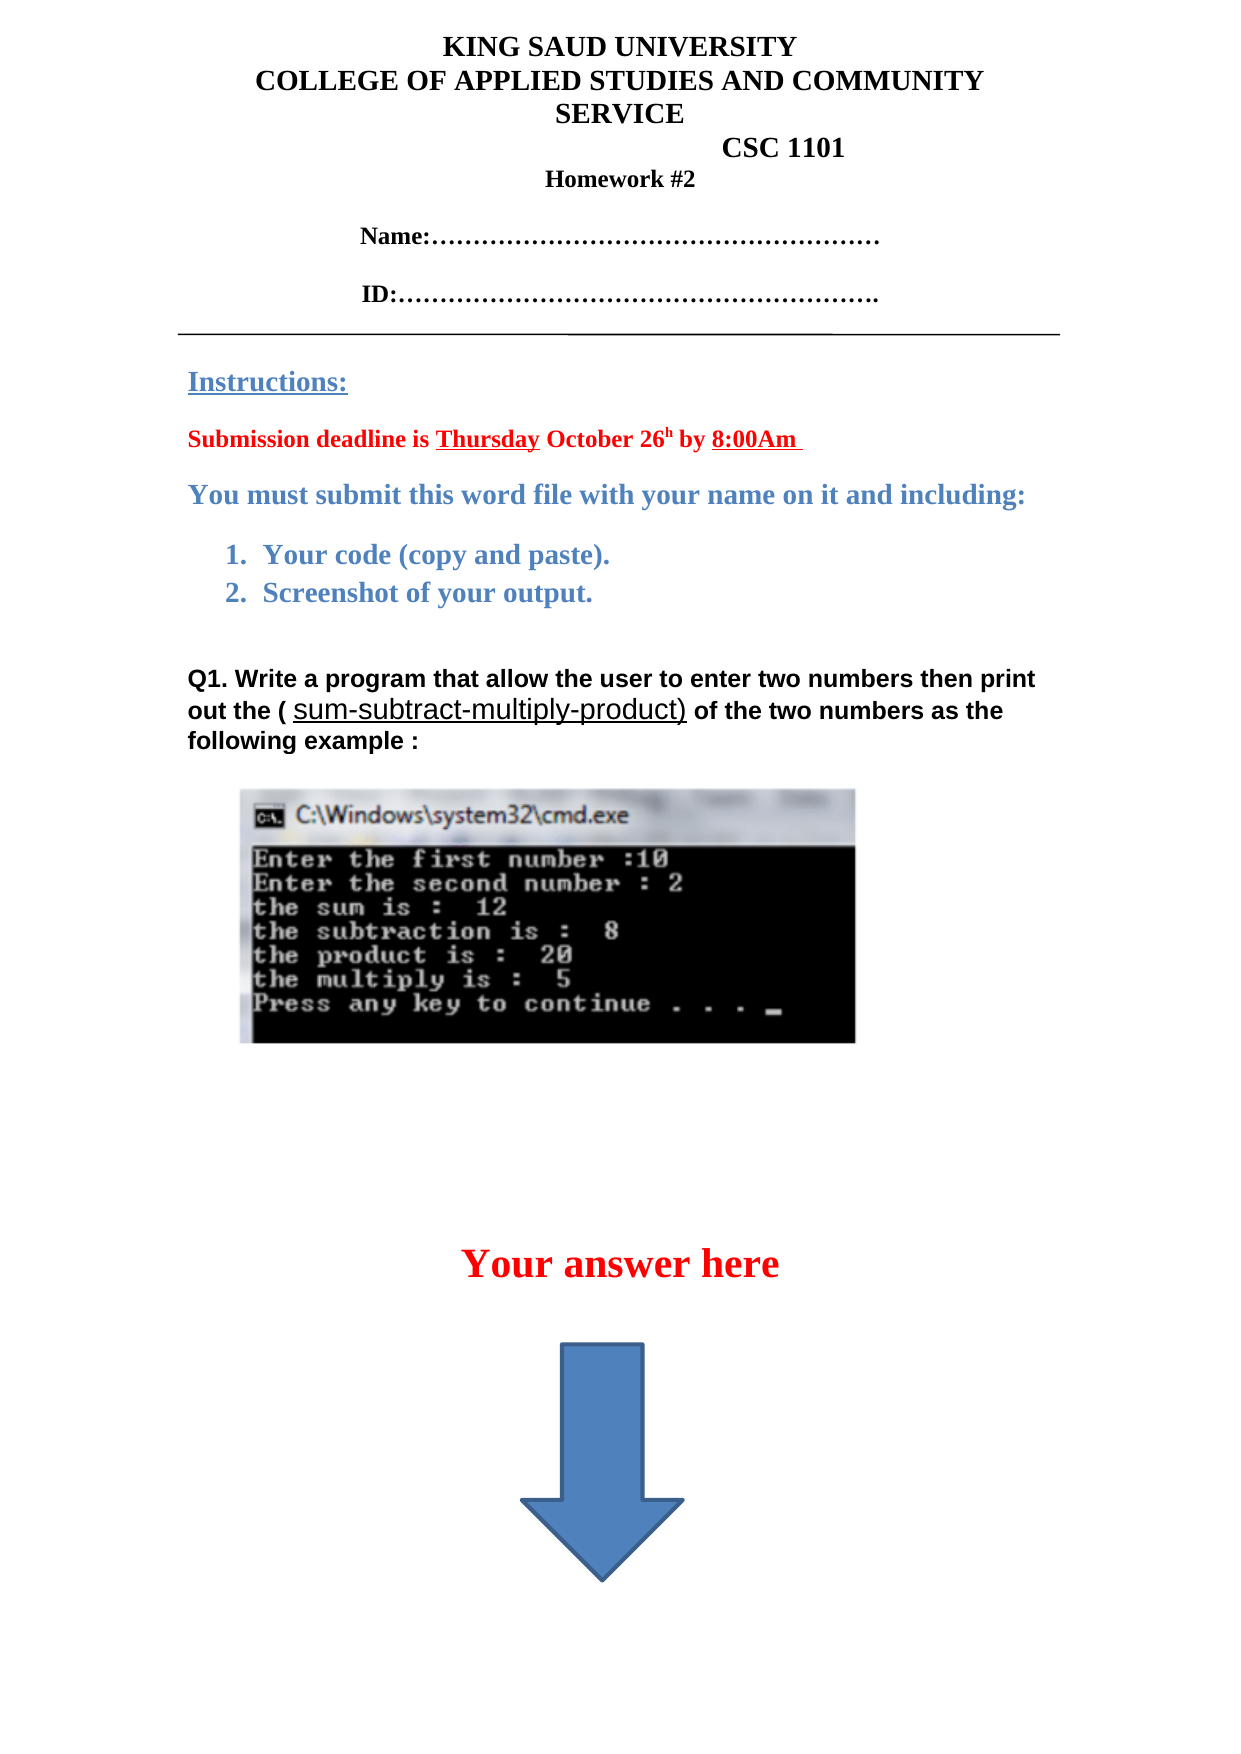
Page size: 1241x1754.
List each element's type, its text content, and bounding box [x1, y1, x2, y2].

list Screenshot of your output. [225, 575, 1053, 609]
text Q1. Write a program that allow the user to enter two numbers then print out the ( sum-subtract-multiply-product) of the two numbers as the following example : [187, 663, 1053, 754]
text Submission deadline is Thursday October 26h by 8:00Am [187, 424, 1053, 452]
text You must submit this word file with your name on it and including: [187, 477, 1053, 511]
picture [187, 754, 1053, 1073]
text Instructions: [187, 364, 1053, 398]
text Your answer here [187, 1238, 1053, 1286]
list Your code (copy and paste). [225, 537, 1053, 570]
